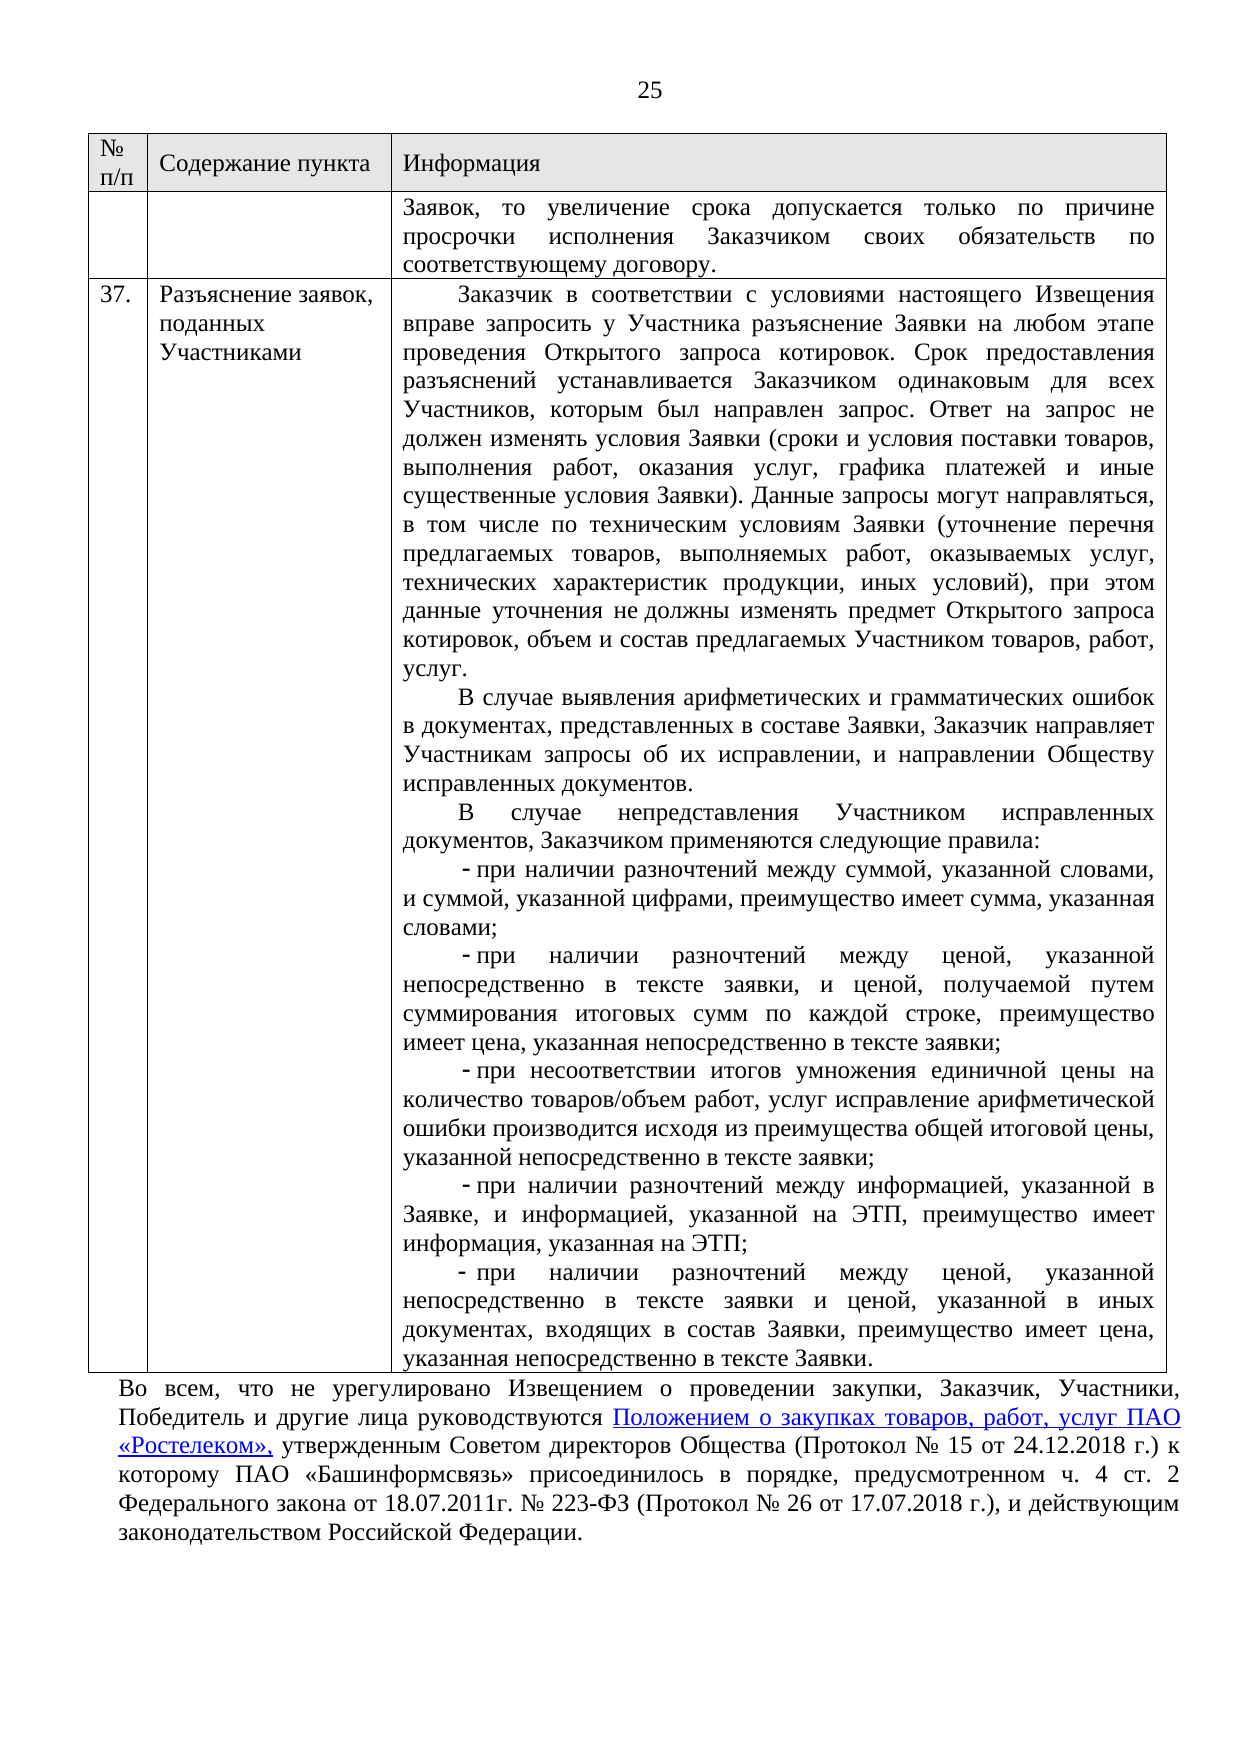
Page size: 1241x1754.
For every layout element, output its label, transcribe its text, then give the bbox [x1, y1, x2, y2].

table_header № п/п [89, 134, 147, 191]
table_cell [392, 192, 1166, 278]
table_cell Заказчик в соответствии с условиями настоящего Извещения вправе запросить у Участника разъяснение Заявки на любом этапе проведения Открытого запроса котировок. Срок предоставления разъяснений устанавливается Заказчиком одинаковым для всех Участников, которым был направлен запрос. Ответ на запрос не должен изменять условия Заявки (сроки и условия поставки товаров, выполнения работ, оказания услуг, графика платежей и иные существенные условия Заявки). Данные запросы могут направляться, в том числе по техническим условиям Заявки (уточнение перечня предлагаемых товаров, выполняемых работ, оказываемых услуг, технических характеристик продукции, иных условий), при этом данные уточнения не должны изменять предмет Открытого запроса котировок, объем и состав предлагаемых Участником товаров, работ, услуг. В случае выявления арифметических и грамматических ошибок в документах, представленных в составе Заявки, Заказчик направляет Участникам запросы об их исправлении, и направлении Обществу исправленных документов. В случае непредставления Участником исправленных документов, Заказчиком применяются следующие правила: при наличии разночтений между суммой, указанной словами, и суммой, указанной цифрами, преимущество имеет сумма, указанная словами; при наличии разночтений между ценой, указанной непосредственно в тексте заявки, и ценой, получаемой путем суммирования итоговых сумм по каждой строке, преимущество имеет цена, указанная непосредственно в тексте заявки; при несоответствии итогов умножения единичной цены на количество товаров/объем работ, услуг исправление арифметической ошибки производится исходя из преимущества общей итоговой цены, указанной непосредственно в тексте заявки; при наличии разночтений между информацией, указанной в Заявке, и информацией, указанной на ЭТП, преимущество имеет информация, указанная на ЭТП; при наличии разночтений между ценой, указанной непосредственно в тексте заявки и ценой, указанной в иных документах, входящих в состав Заявки, преимущество имеет цена, указанная непосредственно в тексте Заявки. [392, 279, 1166, 1372]
table_cell [89, 279, 147, 1372]
table_header Информация [392, 134, 1166, 191]
text Во всем, что не урегулировано Извещением о проведении закупки, Заказчик, Участники, Победитель и другие лица руководствуются Положением о закупках товаров, работ, услуг ПАО «Ростелеком», утвержденным Советом директоров Общества (Протокол № 15 от 24.12.2018 г.) к которому ПАО «Башинформсвязь» присоединилось в порядке, предусмотренном ч. 4 ст. 2 Федерального закона от 18.07.2011г. № 223-ФЗ (Протокол № 26 от 17.07.2018 г.), и действующим законодательством Российской Федерации. [118, 1373, 1181, 1545]
table_header Содержание пункта [148, 134, 391, 191]
table_cell [89, 192, 147, 278]
table_cell Разъяснение заявок, поданных Участниками [148, 279, 391, 1372]
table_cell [148, 192, 391, 278]
